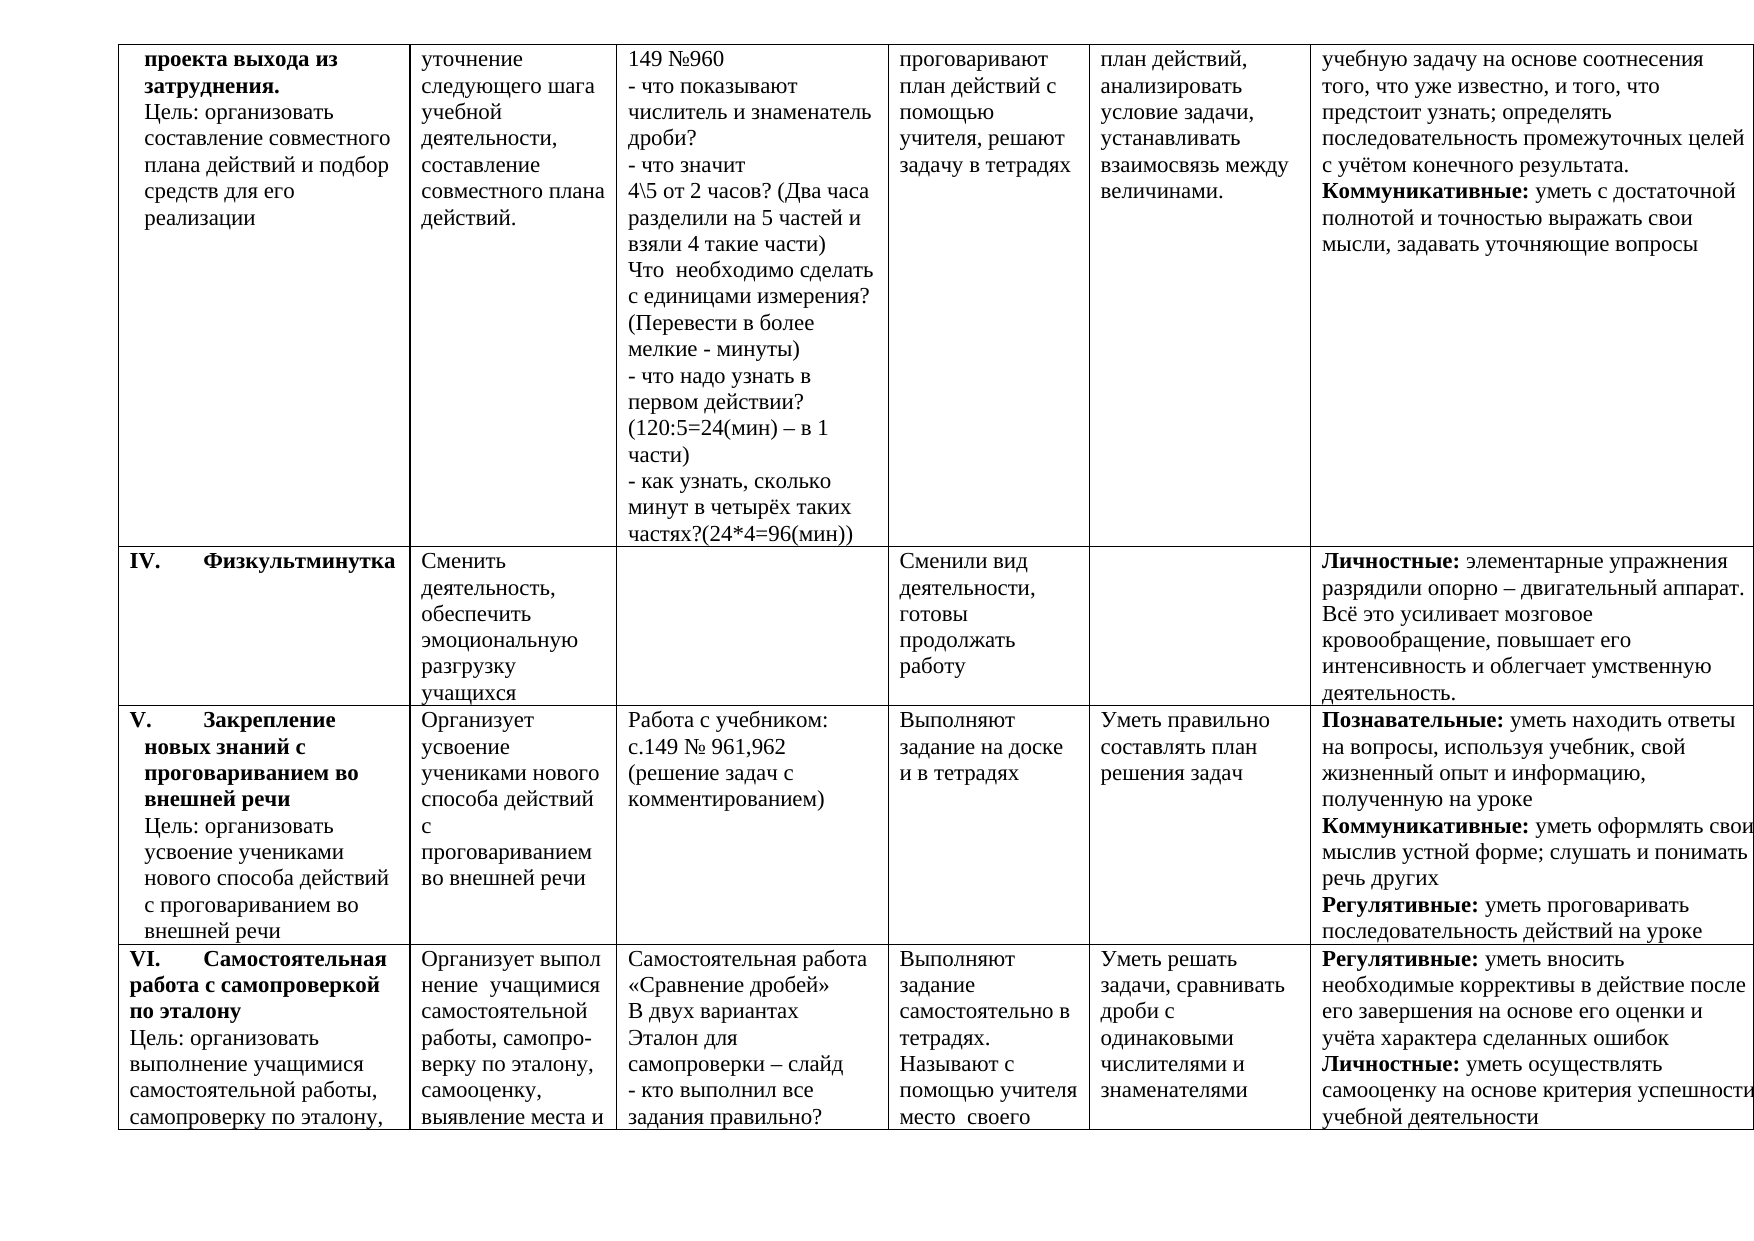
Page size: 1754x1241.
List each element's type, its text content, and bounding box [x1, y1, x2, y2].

table_cell Физкультминутка [119, 547, 409, 705]
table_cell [1311, 945, 1753, 1129]
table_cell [1090, 45, 1310, 546]
table_cell [617, 547, 888, 705]
table_cell Организует усвоение учениками нового способа действий с проговариванием во внешней речи [411, 706, 616, 943]
table_cell Познавательные: уметь находить ответы на вопросы, используя учебник, свой жизненный опыт и информацию, полученную на уроке Коммуникативные: уметь оформлять свои мыслив устной форме; слушать и понимать речь других Регулятивные: уметь проговаривать последовательность действий на уроке [1311, 706, 1753, 943]
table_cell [1090, 945, 1310, 1129]
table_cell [119, 945, 409, 1129]
table_cell Сменили вид деятельности, готовы продолжать работу [889, 547, 1089, 705]
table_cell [889, 945, 1089, 1129]
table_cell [889, 45, 1089, 546]
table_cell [411, 945, 616, 1129]
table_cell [617, 945, 888, 1129]
table_cell Выполняют задание на доске и в тетрадях [889, 706, 1089, 943]
table_cell Закрепление новых знаний с проговариванием во внешней речи Цель: организовать усвоение учениками нового способа действий с проговариванием во внешней речи [119, 706, 409, 943]
table_cell [1090, 547, 1310, 705]
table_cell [411, 45, 616, 546]
table_cell Сменить деятельность, обеспечить эмоциональную разгрузку учащихся [411, 547, 616, 705]
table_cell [119, 45, 409, 546]
table_cell Работа с учебником: с.149 № 961,962 (решение задач с комментированием) [617, 706, 888, 943]
table_cell Уметь правильно составлять план решения задач [1090, 706, 1310, 943]
table_cell Личностные: элементарные упражнения разрядили опорно – двигательный аппарат. Всё это усиливает мозговое кровообращение, повышает его интенсивность и облегчает умственную деятельность. [1311, 547, 1753, 705]
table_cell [1311, 45, 1753, 546]
